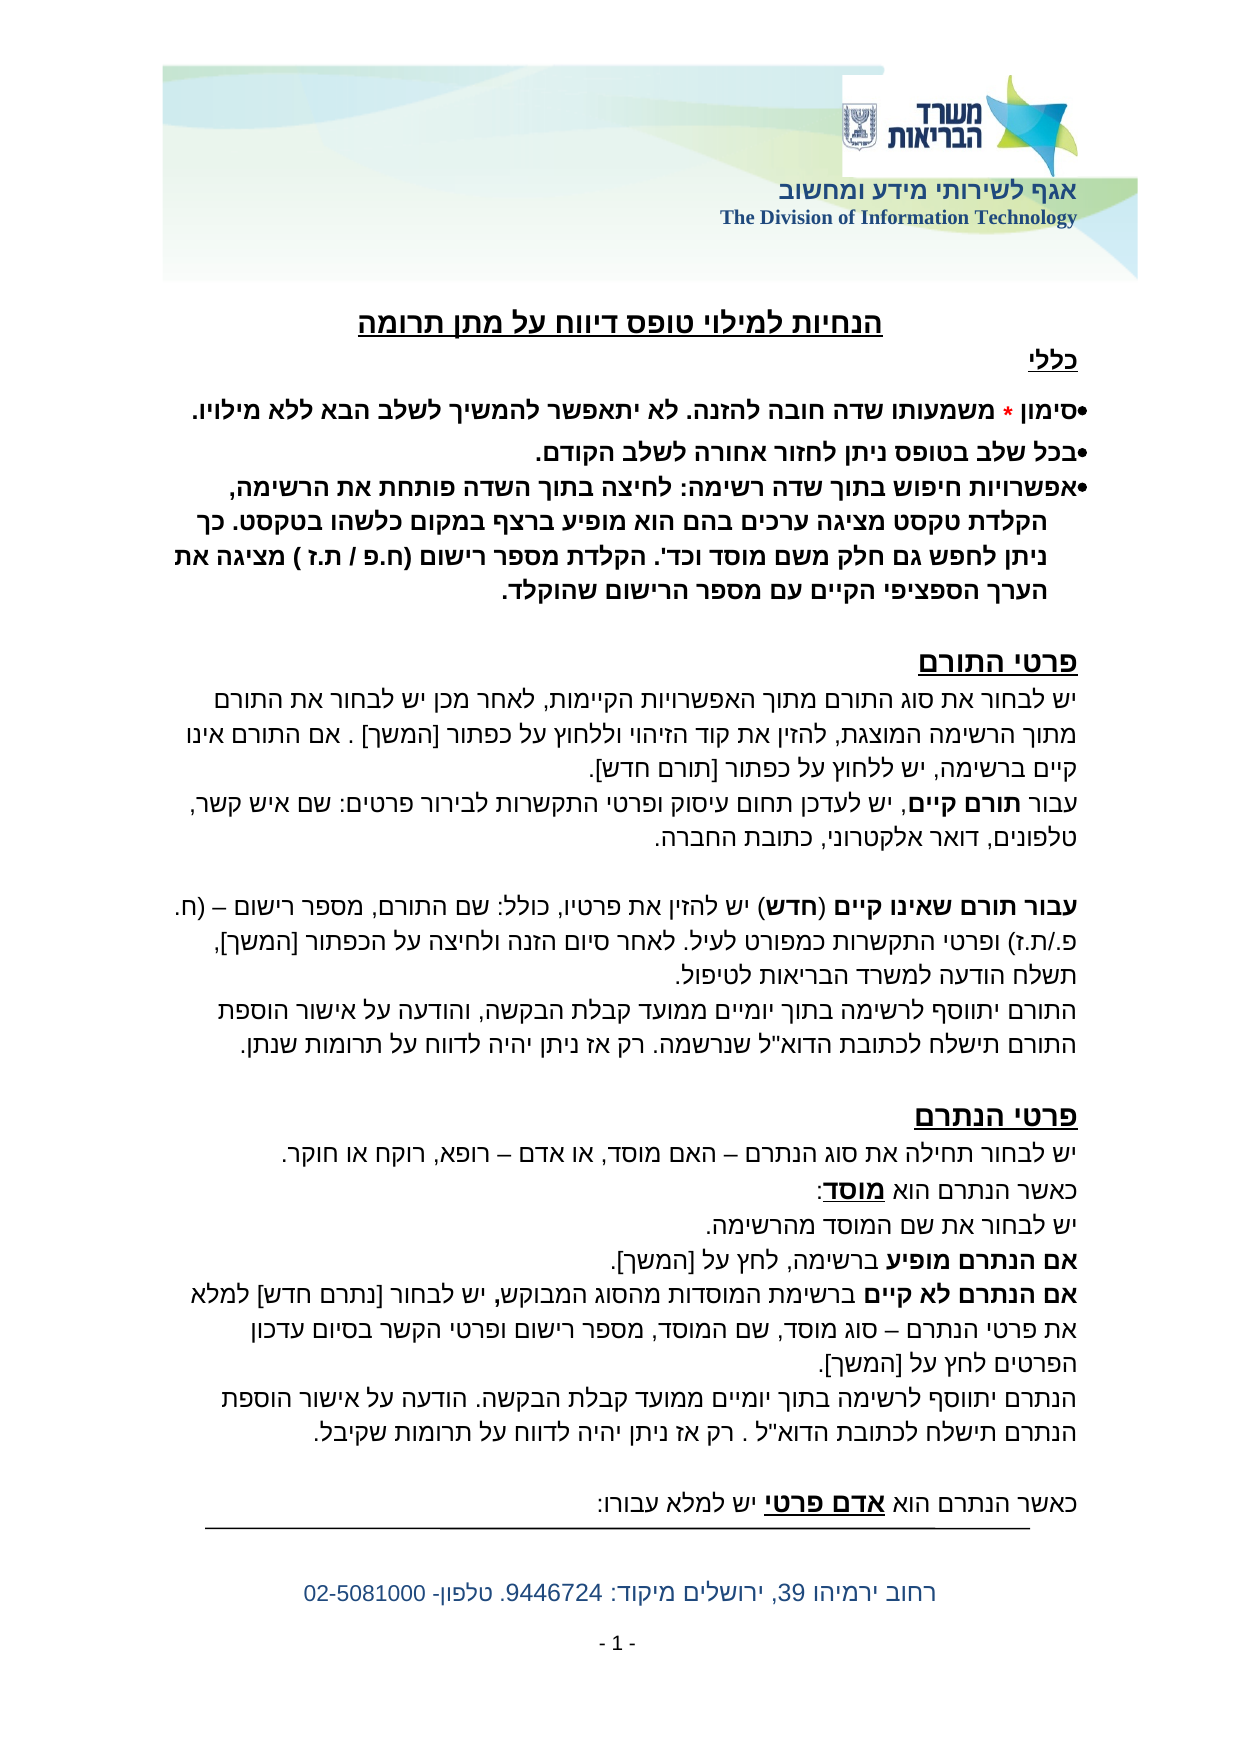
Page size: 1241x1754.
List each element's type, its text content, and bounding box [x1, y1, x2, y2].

text יש לבחור תחילה את סוג הנתרם – האם מוסד, או אדם – רופא, רוקח או חוקר. [162, 1139, 1078, 1168]
text הנתרם יתווסף לרשימה בתוך יומיים ממועד קבלת הבקשה. הודעה על אישור הוספת הנתרם תישלח לכתובת הדוא"ל . רק אז ניתן יהיה לדווח על תרומות שקיבל. [162, 1384, 1078, 1447]
text פרטי הנתרם [162, 1099, 1078, 1133]
text כללי [162, 346, 1078, 375]
list סימון * משמעותו שדה חובה להזנה. לא יתאפשר להמשיך לשלב הבא ללא מילויו. [162, 381, 1078, 428]
picture [842, 75, 1078, 177]
text התורם יתווסף לרשימה בתוך יומיים ממועד קבלת הבקשה, והודעה על אישור הוספת התורם תישלח לכתובת הדוא"ל שנרשמה. רק אז ניתן יהיה לדווח על תרומות שנתן. [162, 996, 1078, 1059]
list בכל שלב בטופס ניתן לחזור אחורה לשלב הקודם. [162, 438, 1078, 467]
text יש לבחור את שם המוסד מהרשימה. [162, 1211, 1078, 1240]
text אם הנתרם לא קיים ברשימת המוסדות מהסוג המבוקש, יש לבחור [נתרם חדש] למלא את פרטי הנתרם – סוג מוסד, שם המוסד, מספר רישום ופרטי הקשר בסיום עדכון הפרטים לחץ על [המשך]. [162, 1280, 1078, 1378]
text כאשר הנתרם הוא אדם פרטי יש למלא עבורו: [162, 1487, 1078, 1518]
text יש לבחור את סוג התורם מתוך האפשרויות הקיימות, לאחר מכן יש לבחור את התורם מתוך הרשימה המוצגת, להזין את קוד הזיהוי וללחוץ על כפתור [המשך] . אם התורם אינו קיים ברשימה, יש ללחוץ על כפתור [תורם חדש]. עבור תורם קיים, יש לעדכן תחום עיסוק ופרטי התקשרות לבירור פרטים: שם איש קשר, טלפונים, דואר אלקטרוני, כתובת החברה. [162, 685, 1078, 852]
text עבור תורם שאינו קיים (חדש) יש להזין את פרטיו, כולל: שם התורם, מספר רישום – (ח.פ./ת.ז) ופרטי התקשרות כמפורט לעיל. לאחר סיום הזנה ולחיצה על הכפתור [המשך], תשלח הודעה למשרד הבריאות לטיפול. [162, 892, 1078, 990]
list אפשרויות חיפוש בתוך שדה רשימה: לחיצה בתוך השדה פותחת את הרשימה, הקלדת טקסט מציגה ערכים בהם הוא מופיע ברצף במקום כלשהו בטקסט. כך ניתן לחפש גם חלק משם מוסד וכד'. הקלדת מספר רישום (ח.פ / ת.ז ) מציגה את הערך הספציפי הקיים עם מספר הרישום שהוקלד. [162, 473, 1078, 605]
text הנחיות למילוי טופס דיווח על מתן תרומה [162, 306, 1078, 339]
text כאשר הנתרם הוא מוסד: [162, 1174, 1078, 1205]
text אם הנתרם מופיע ברשימה, לחץ על [המשך]. [162, 1246, 1078, 1274]
text פרטי התורם [162, 645, 1078, 679]
